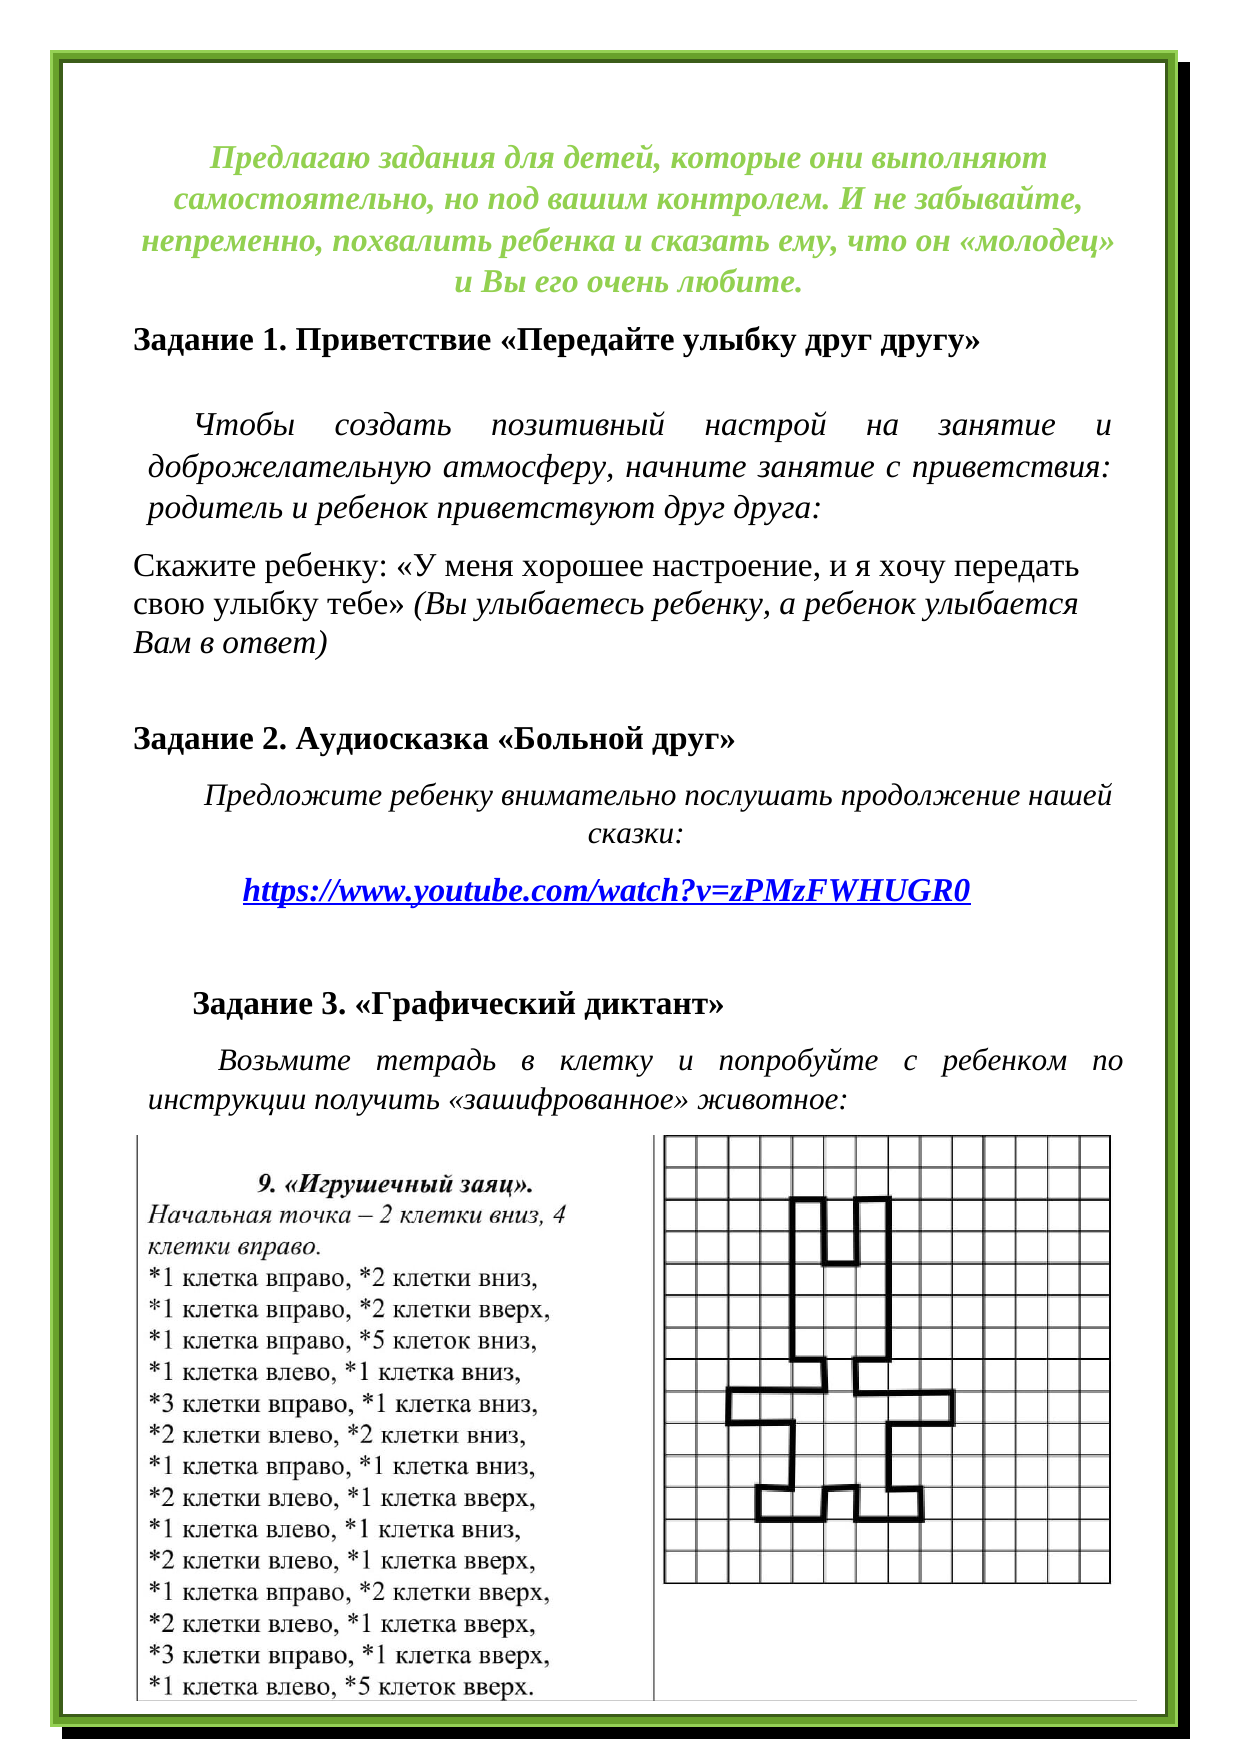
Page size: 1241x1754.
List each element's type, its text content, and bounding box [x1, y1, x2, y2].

text Предложите ребенку внимательно послушать продолжение нашей сказки: [148, 776, 1124, 851]
text Задание 1. Приветствие «Передайте улыбку друг другу» [133, 319, 1124, 358]
text Чтобы создать позитивный настрой на занятие и доброжелательную атмосферу, начните занятие с приветствия: родитель и ребенок приветствуют друг друга: [148, 404, 1113, 526]
text Предлагаю задания для детей, которые они выполняют самостоятельно, но под вашим контролем. И не забывайте, непременно, похвалить ребенка и сказать ему, что он «молодец» и Вы его очень любите. [133, 137, 1124, 300]
picture [132, 1135, 1137, 1701]
text Возьмите тетрадь в клетку и попробуйте с ребенком по инструкции получить «зашифрованное» животное: [148, 1042, 1124, 1116]
text Скажите ребенку: «У меня хорошее настроение, и я хочу передать свою улыбку тебе» (Вы улыбаетесь ребенку, а ребенок улыбается Вам в ответ) [133, 545, 1124, 660]
text Задание 2. Аудиосказка «Больной друг» [133, 718, 1124, 756]
text https://www.youtube.com/watch?v=zPMzFWHUGR0 [88, 870, 1124, 908]
text Задание 3. «Графический диктант» [148, 983, 1124, 1022]
